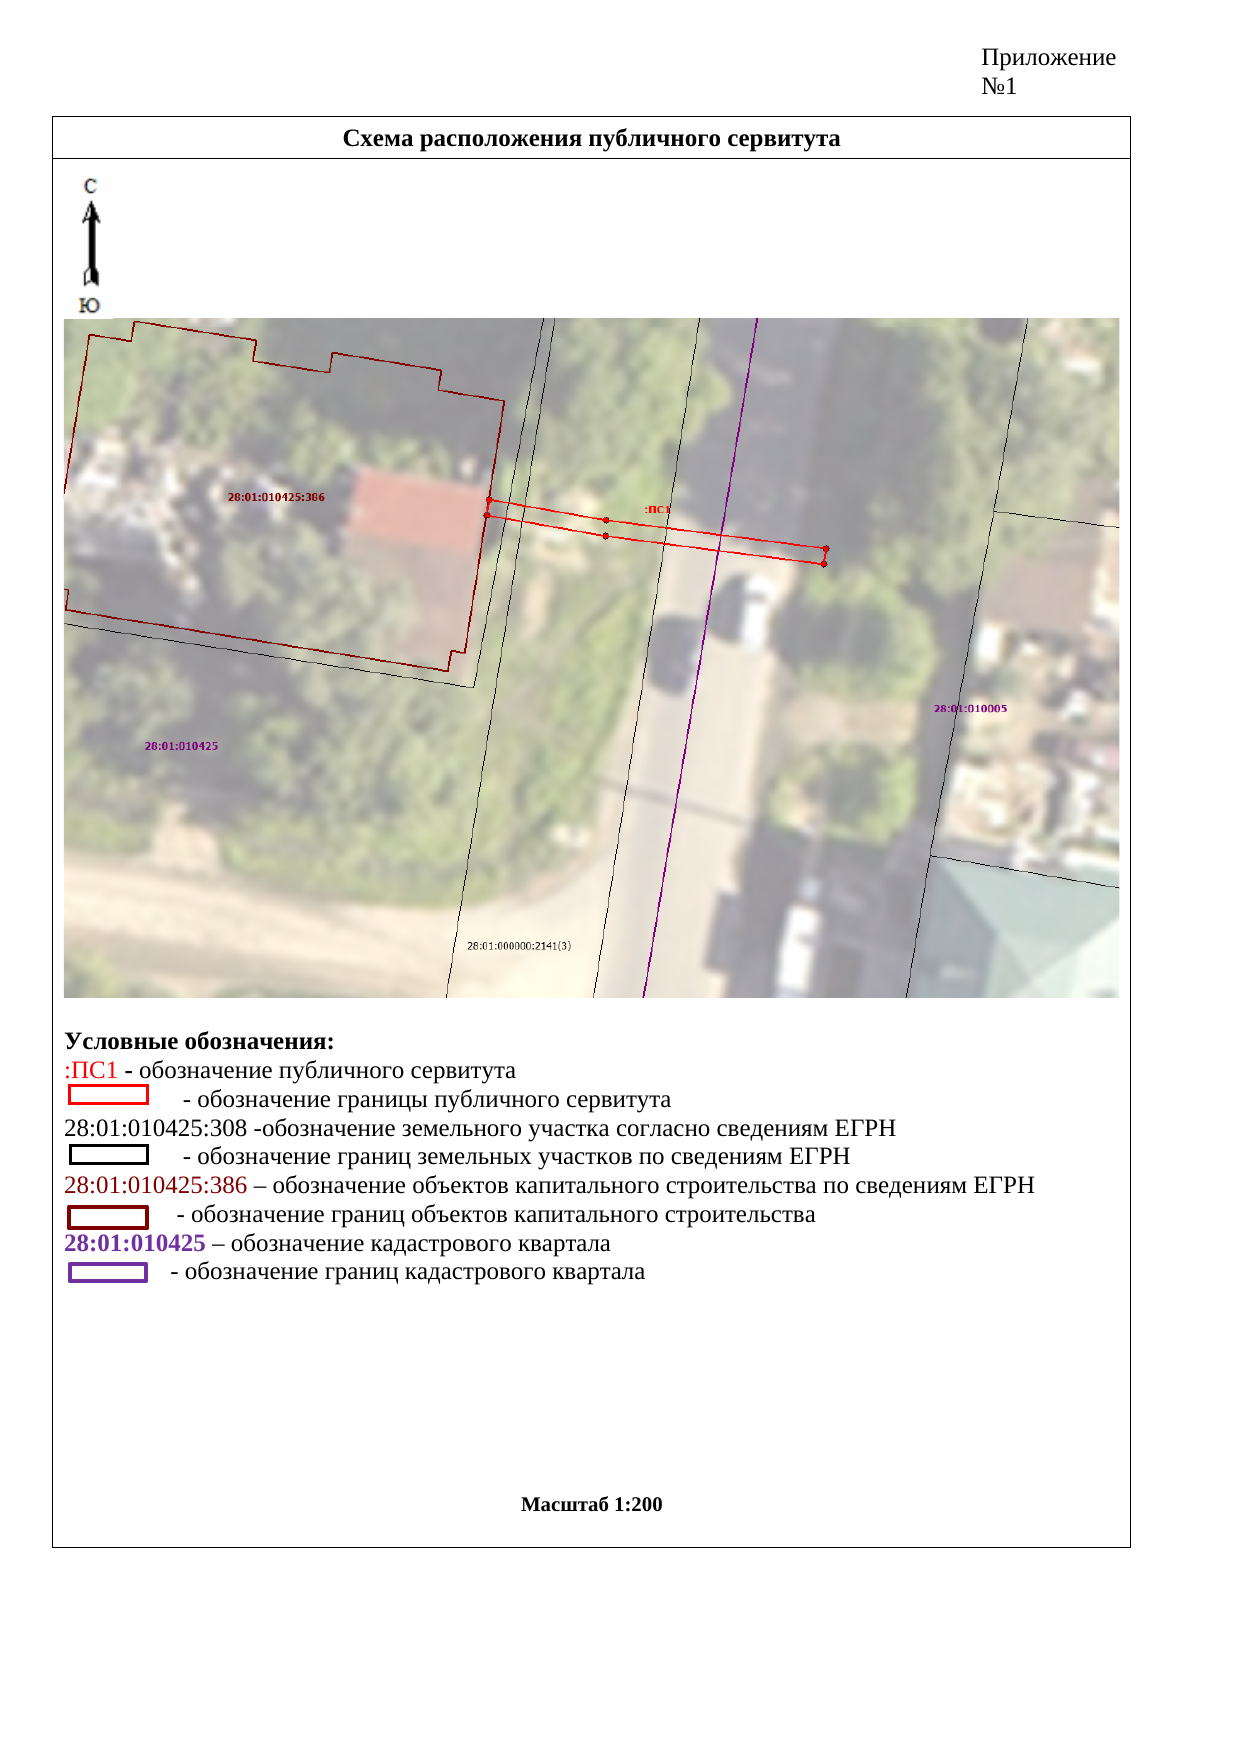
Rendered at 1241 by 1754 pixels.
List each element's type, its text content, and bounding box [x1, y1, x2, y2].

table_cell Схема расположения публичного сервитута [53, 117, 1130, 158]
table_header [53, 88, 1131, 116]
table_cell Условные обозначения: :ПС1 - обозначение публичного сервитута - обозначение границы публичного сервитута 28:01:010425:308 -обозначение земельного участка согласно сведениям ЕГРН - обозначение границ земельных участков по сведениям ЕГРН 28:01:010425:386 – обозначение объектов капитального строительства по сведениям ЕГРН - обозначение границ объектов капитального строительства 28:01:010425 – обозначение кадастрового квартала - обозначение границ кадастрового квартала [53, 318, 1130, 1437]
table_cell Масштаб 1:200 [53, 1437, 1130, 1547]
table_cell [53, 159, 1130, 318]
picture [63, 168, 1120, 998]
